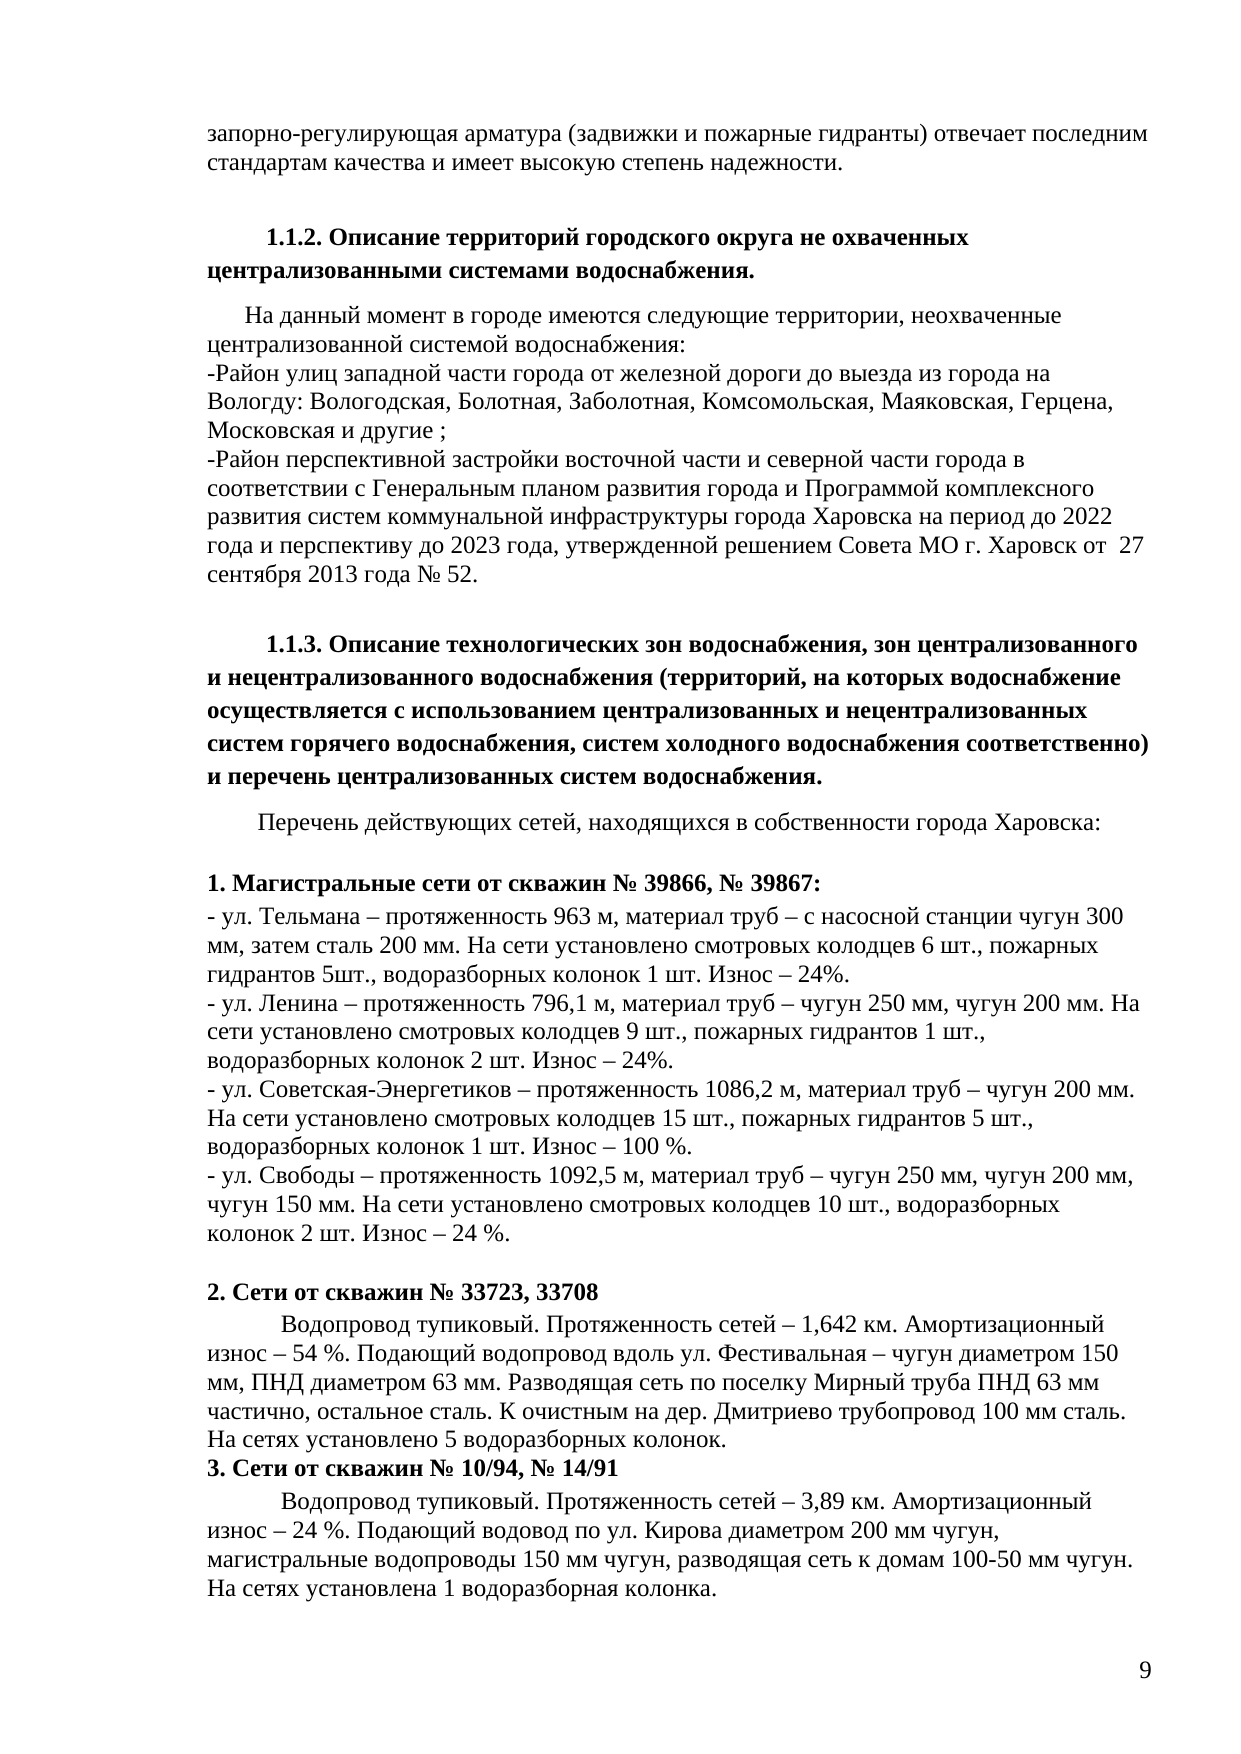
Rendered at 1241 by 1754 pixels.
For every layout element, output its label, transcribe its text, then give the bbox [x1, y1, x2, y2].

text -Район перспективной застройки восточной части и северной части города в соответствии с Генеральным планом развития города и Программой комплексного развития систем коммунальной инфраструктуры города Харовска на период до 2022 года и перспективу до 2023 года, утвержденной решением Совета МО г. Харовск от 27 сентября 2013 года № 52. [207, 444, 1152, 588]
list - ул. Советская-Энергетиков – протяженность 1086,2 м, материал труб – чугун 200 мм. На сети установлено смотровых колодцев 15 шт., пожарных гидрантов 5 шт., водоразборных колонок 1 шт. Износ – 100 %. [207, 1074, 1152, 1160]
text 1.1.2. Описание территорий городского округа не охваченных централизованными системами водоснабжения. [207, 222, 1152, 283]
list 1. Магистральные сети от скважин № 39866, № 39867: [207, 868, 1152, 897]
list - ул. Тельмана – протяженность 963 м, материал труб – с насосной станции чугун 300 мм, затем сталь 200 мм. На сети установлено смотровых колодцев 6 шт., пожарных гидрантов 5шт., водоразборных колонок 1 шт. Износ – 24%. [207, 901, 1152, 988]
text Перечень действующих сетей, находящихся в собственности города Харовска: [207, 807, 1152, 835]
text Водопровод тупиковый. Протяженность сетей – 3,89 км. Амортизационный [207, 1486, 1152, 1515]
list 3. Сети от скважин № 10/94, № 14/91 [207, 1453, 1152, 1482]
text износ – 54 %. Подающий водопровод вдоль ул. Фестивальная – чугун диаметром 150 мм, ПНД диаметром 63 мм. Разводящая сеть по поселку Мирный труба ПНД 63 мм частично, остальное сталь. К очистным на дер. Дмитриево трубопровод 100 мм сталь. На сетях установлено 5 водоразборных колонок. [207, 1338, 1152, 1453]
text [207, 118, 1152, 176]
list 2. Сети от скважин № 33723, 33708 [207, 1277, 1152, 1305]
list - ул. Ленина – протяженность 796,1 м, материал труб – чугун 250 мм, чугун 200 мм. На сети установлено смотровых колодцев 9 шт., пожарных гидрантов 1 шт., водоразборных колонок 2 шт. Износ – 24%. [207, 988, 1152, 1074]
text 1.1.3. Описание технологических зон водоснабжения, зон централизованного и нецентрализованного водоснабжения (территорий, на которых водоснабжение осуществляется с использованием централизованных и нецентрализованных систем горячего водоснабжения, систем холодного водоснабжения соответственно) и перечень централизованных систем водоснабжения. [207, 629, 1152, 790]
text -Район улиц западной части города от железной дороги до выезда из города на Вологду: Вологодская, Болотная, Заболотная, Комсомольская, Маяковская, Герцена, Московская и другие ; [207, 358, 1152, 444]
text На данный момент в городе имеются следующие территории, неохваченные централизованной системой водоснабжения: [207, 300, 1152, 358]
list - ул. Свободы – протяженность 1092,5 м, материал труб – чугун 250 мм, чугун 200 мм, чугун 150 мм. На сети установлено смотровых колодцев 10 шт., водоразборных колонок 2 шт. Износ – 24 %. [207, 1160, 1152, 1246]
text Водопровод тупиковый. Протяженность сетей – 1,642 км. Амортизационный [207, 1309, 1152, 1338]
text износ – 24 %. Подающий водовод по ул. Кирова диаметром 200 мм чугун, магистральные водопроводы 150 мм чугун, разводящая сеть к домам 100-50 мм чугун. На сетях установлена 1 водоразборная колонка. [207, 1515, 1152, 1601]
